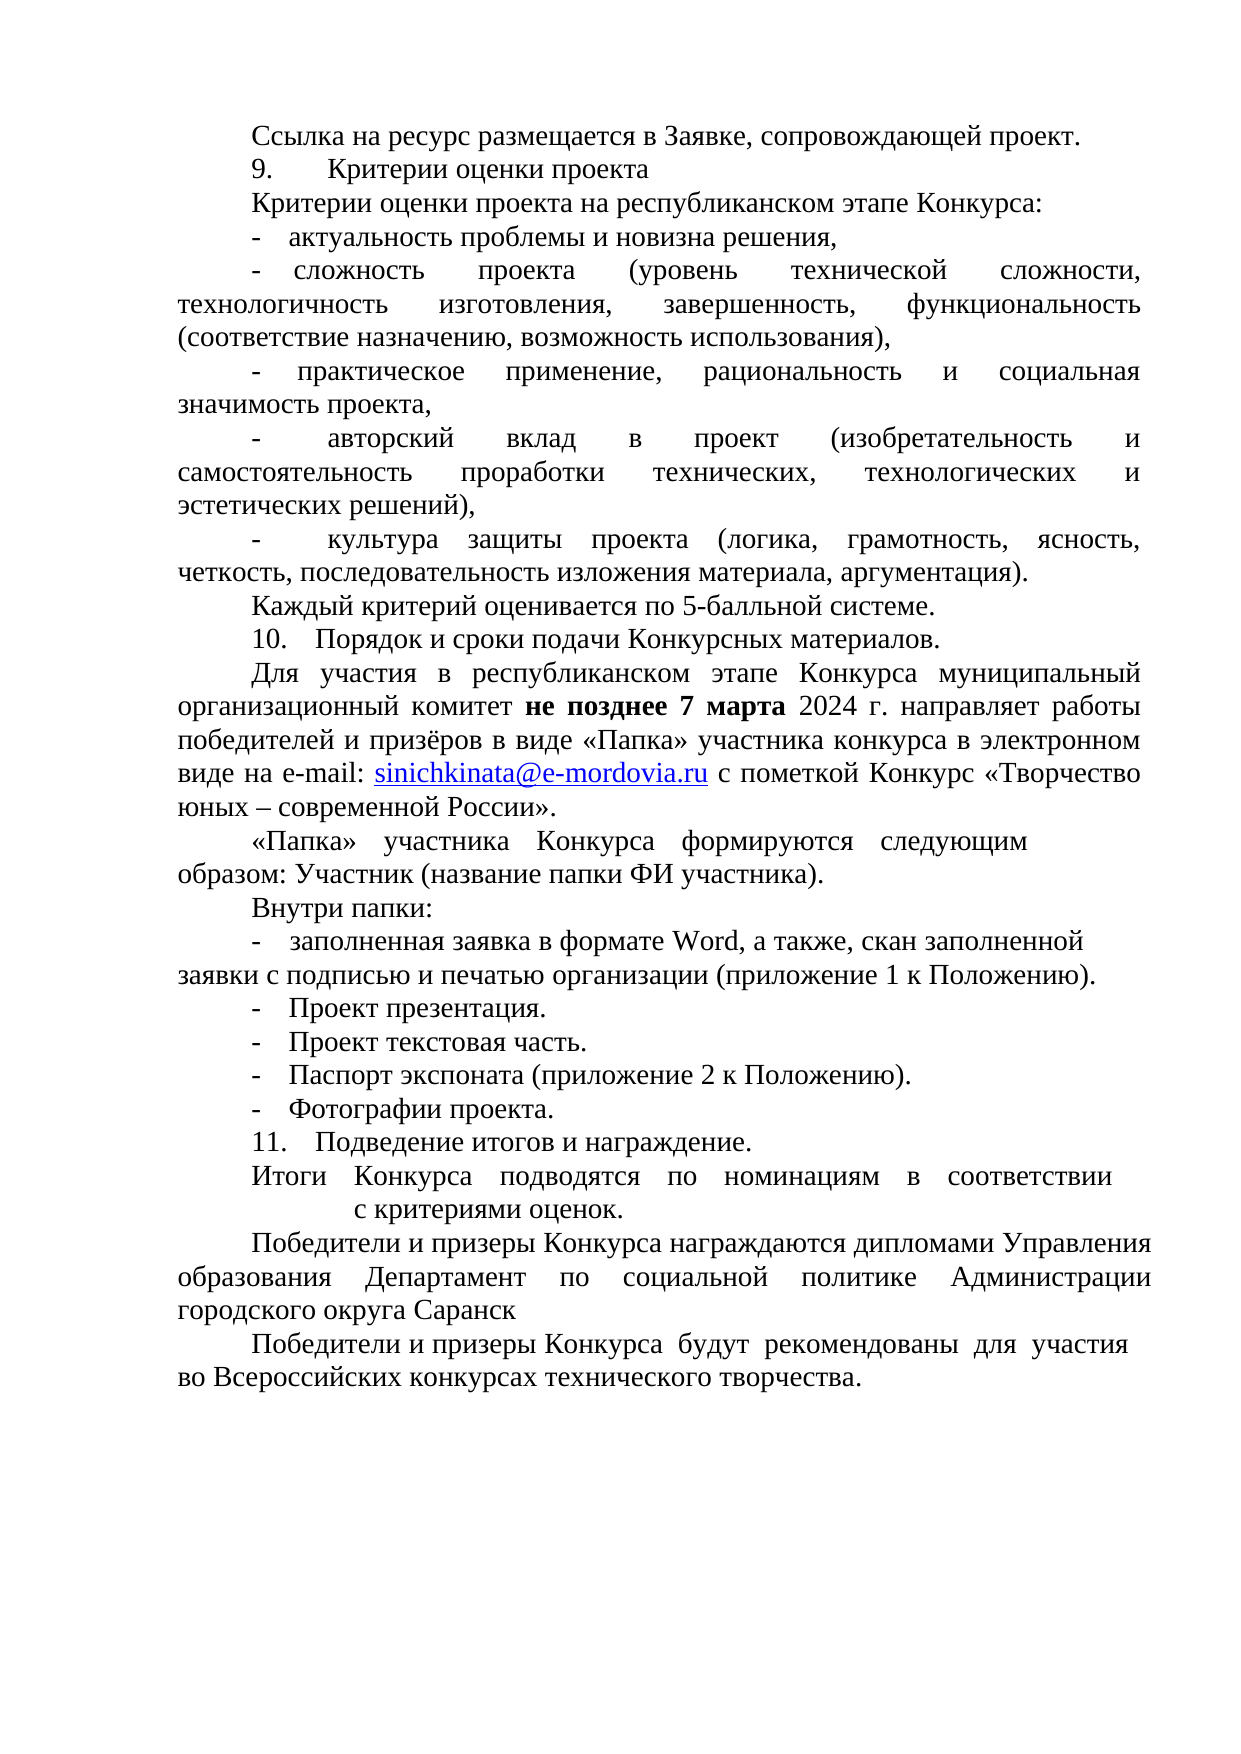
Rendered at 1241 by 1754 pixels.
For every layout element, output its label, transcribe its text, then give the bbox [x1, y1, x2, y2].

list заполненная заявка в формате Word, а также, скан заполненной заявки с подписью и печатью организации (приложение 1 к Положению). [177, 923, 1141, 990]
text Внутри папки: [251, 890, 1176, 923]
list актуальность проблемы и новизна решения, [251, 219, 1176, 252]
text Каждый критерий оценивается по 5-балльной системе. [251, 588, 1176, 621]
text Итоги Конкурса подводятся по номинациям в соответствии с критериями оценок. [177, 1158, 1152, 1225]
list сложность проекта (уровень технической сложности, технологичность изготовления, завершенность, функциональность (соответствие назначению, возможность использования), [177, 252, 1141, 353]
list Фотографии проекта. [251, 1091, 1176, 1124]
list авторский вклад в проект (изобретательность и самостоятельность проработки технических, технологических и эстетических решений), [177, 420, 1140, 521]
list Критерии оценки проекта [251, 152, 1176, 185]
list культура защиты проекта (логика, грамотность, ясность, четкость, последовательность изложения материала, аргументация). [177, 521, 1140, 588]
text Критерии оценки проекта на республиканском этапе Конкурса: [251, 185, 1176, 219]
list Проект презентация. [251, 990, 1176, 1024]
list Порядок и сроки подачи Конкурсных материалов. [251, 621, 1176, 655]
list Подведение итогов и награждение. [251, 1124, 1176, 1158]
list Паспорт экспоната (приложение 2 к Положению). [251, 1057, 1176, 1091]
list практическое применение, рациональность и социальная значимость проекта, [177, 353, 1140, 420]
text Победители и призеры Конкурса будут рекомендованы для участия во Всероссийских конкурсах технического творчества. [177, 1326, 1152, 1393]
text «Папка» участника Конкурса формируются следующим образом: Участник (название папки ФИ участника). [177, 823, 1028, 890]
text Ссылка на ресурс размещается в Заявке, сопровождающей проект. [251, 118, 1176, 152]
list Проект текстовая часть. [251, 1024, 1176, 1057]
text Победители и призеры Конкурса награждаются дипломами Управления образования Департамент по социальной политике Администрации городского округа Саранск [177, 1225, 1152, 1326]
text Для участия в республиканском этапе Конкурса муниципальный организационный комитет не позднее 7 марта 2024 г. направляет работы победителей и призёров в виде «Папка» участника конкурса в электронном виде на e-mail: sinichkinata@e-mordovia.ru с пометкой Конкурс «Творчество юных – современной России». [177, 655, 1141, 823]
